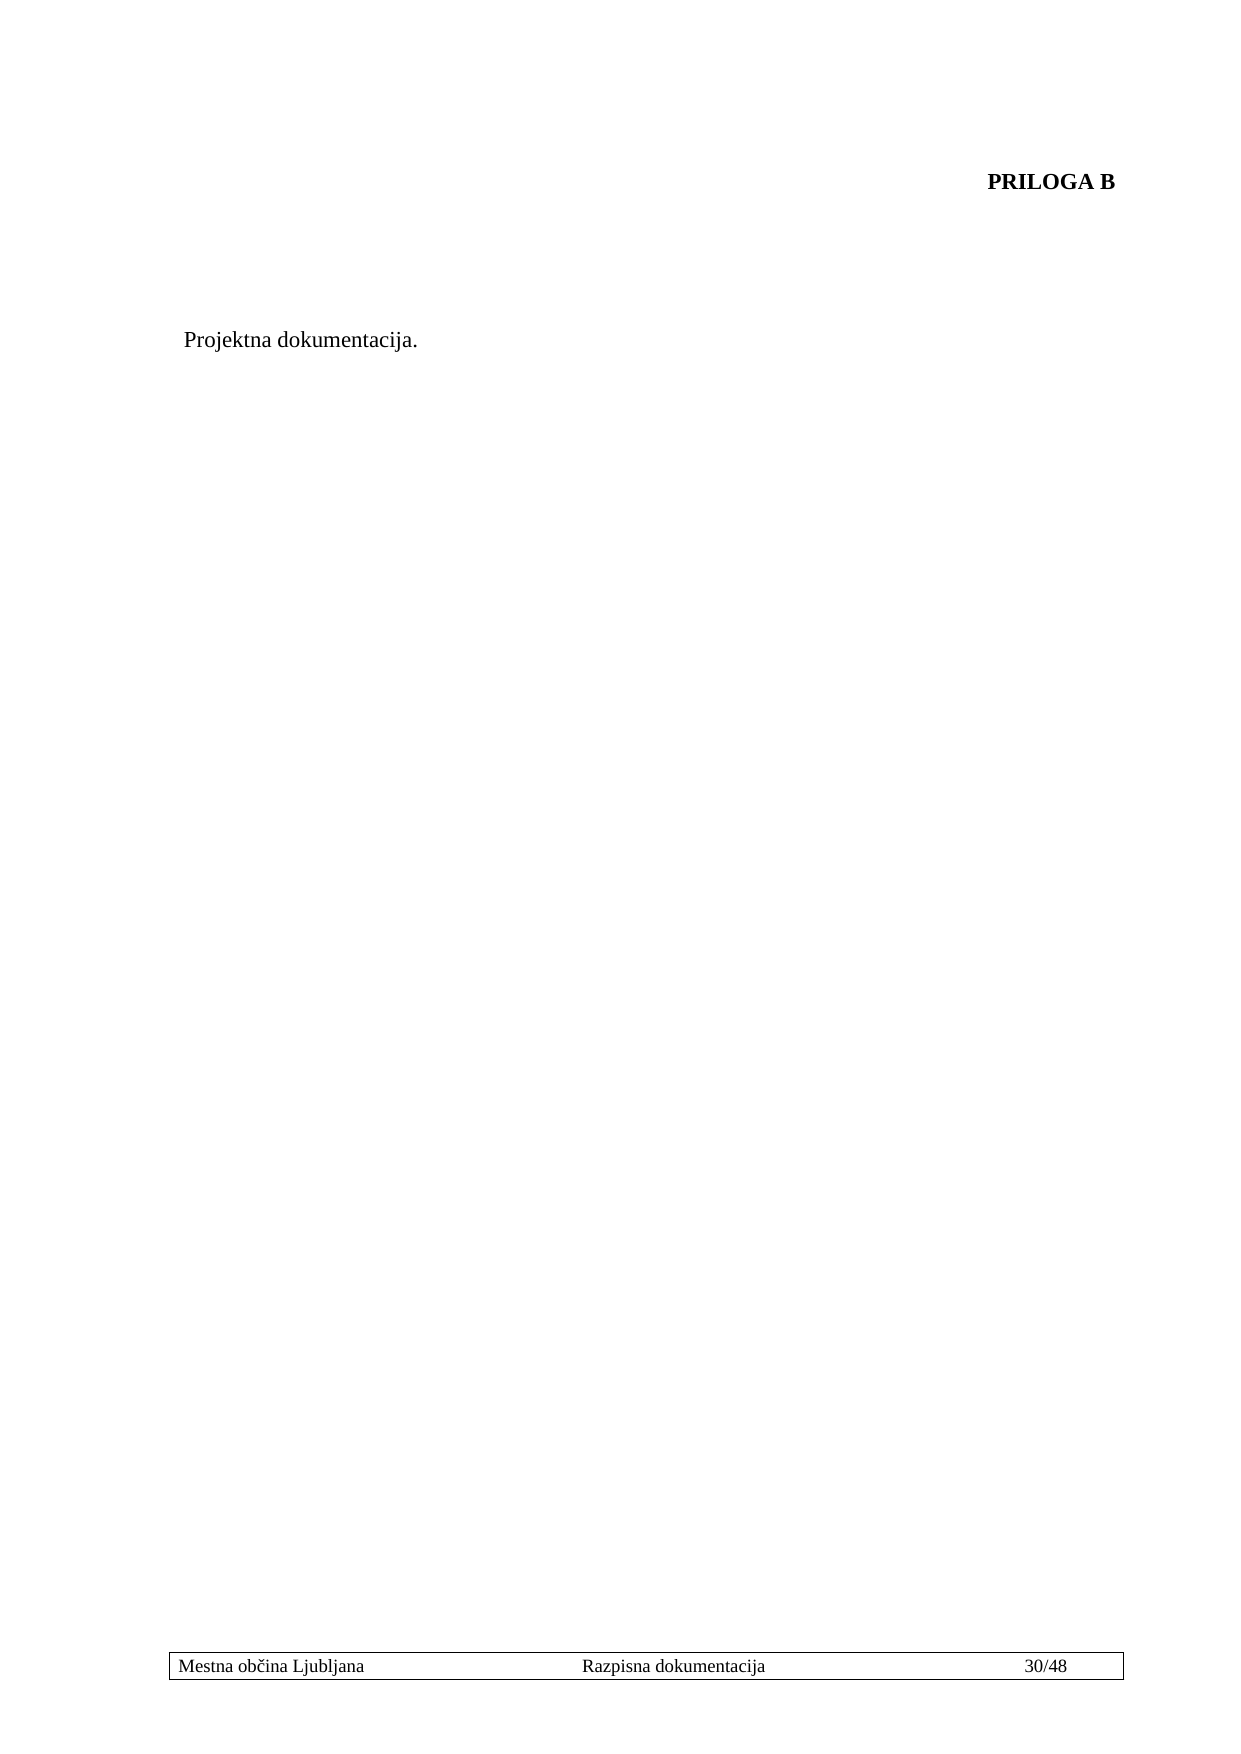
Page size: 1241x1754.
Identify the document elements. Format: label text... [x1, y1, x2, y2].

text Projektna dokumentacija. [184, 326, 1115, 353]
text PRILOGA B [184, 168, 1115, 194]
